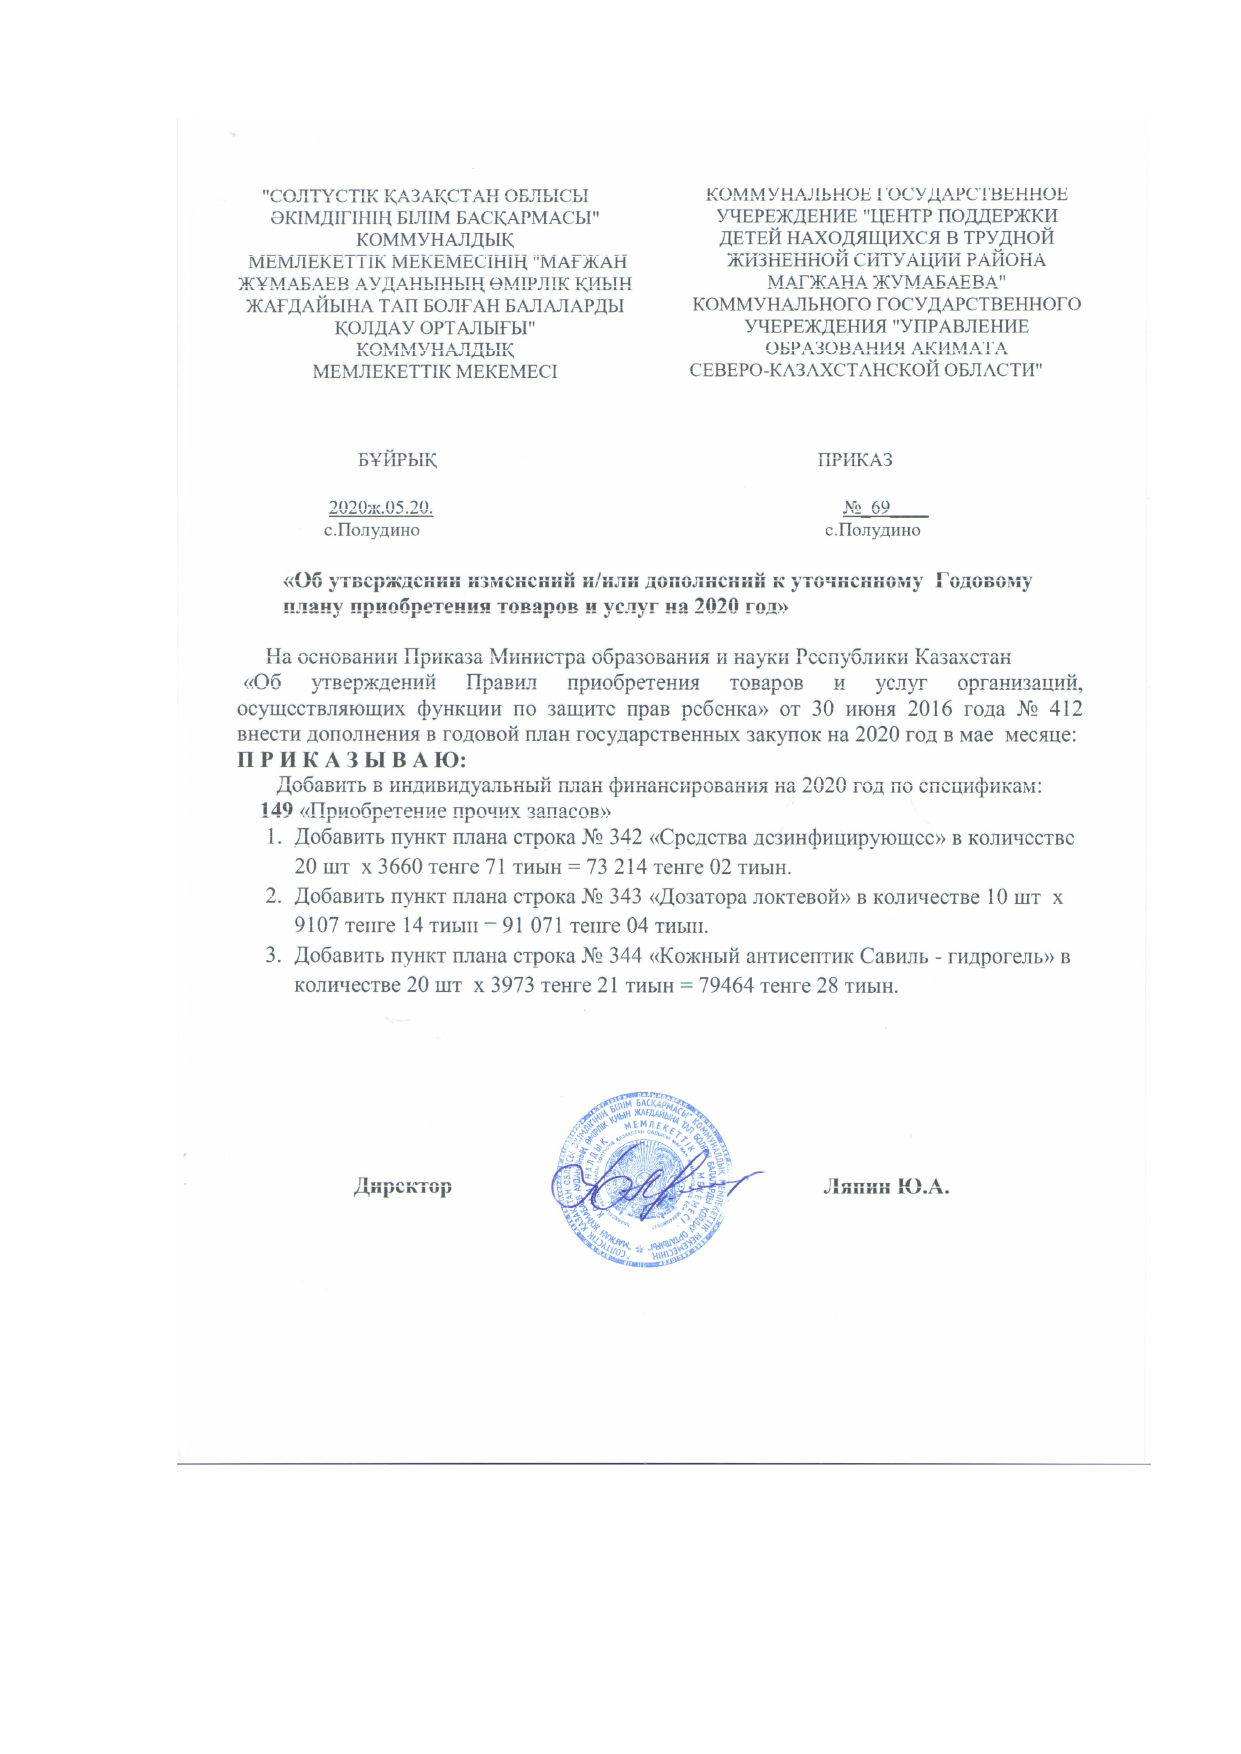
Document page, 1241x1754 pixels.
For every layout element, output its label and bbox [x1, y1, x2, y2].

picture [177, 118, 1151, 1469]
